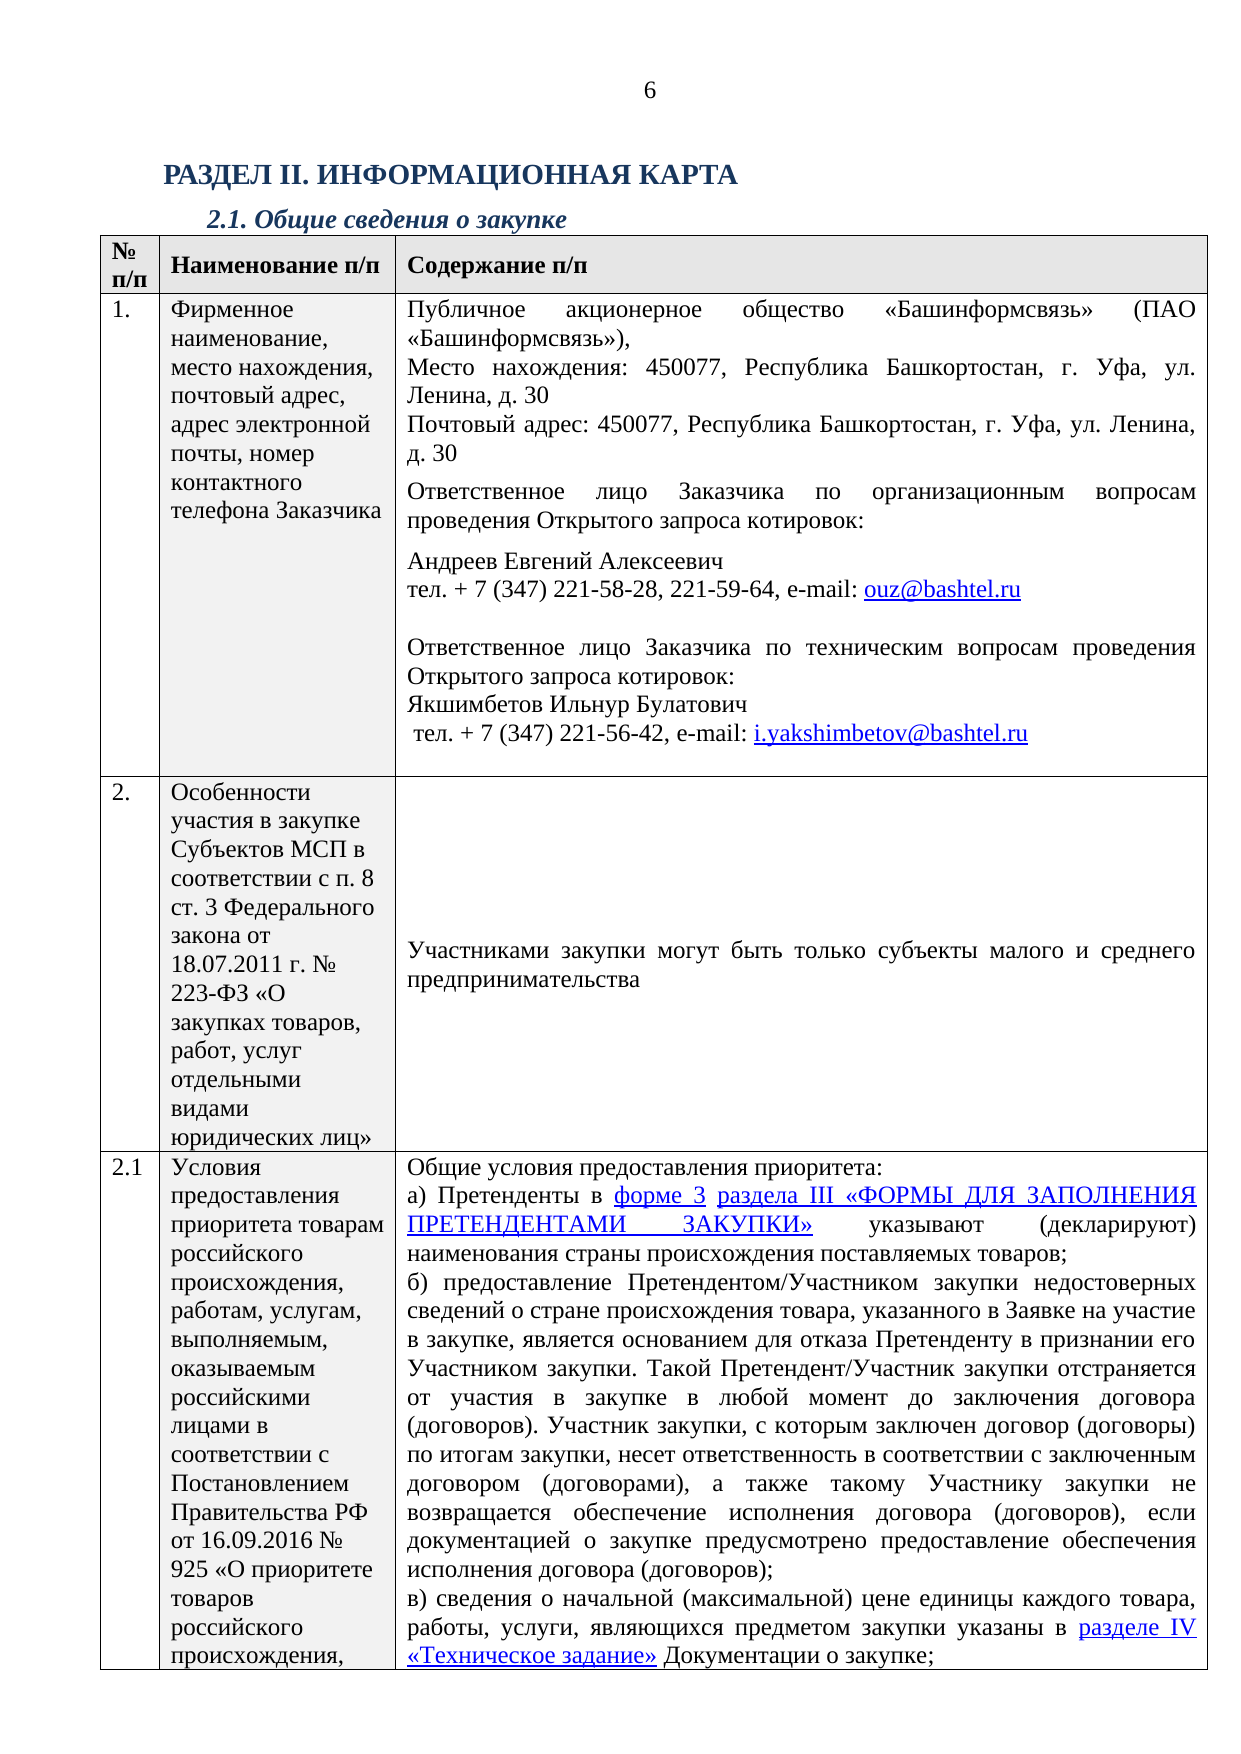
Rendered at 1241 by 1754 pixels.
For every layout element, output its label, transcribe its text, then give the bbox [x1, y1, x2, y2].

table_cell [101, 294, 159, 776]
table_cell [160, 1152, 395, 1669]
table_header Содержание п/п [396, 236, 1207, 293]
table_header Наименование п/п [160, 236, 395, 293]
table_cell Публичное акционерное общество «Башинформсвязь» (ПАО «Башинформсвязь»), Место нахождения: 450077, Республика Башкортостан, г. Уфа, ул. Ленина, д. 30 Почтовый адрес: 450077, Республика Башкортостан, г. Уфа, ул. Ленина, д. 30 Ответственное лицо Заказчика по организационным вопросам проведения Открытого запроса котировок: Андреев Евгений Алексеевич тел. + 7 (347) 221-58-28, 221-59-64, e-mail: ouz@bashtel.ru Ответственное лицо Заказчика по техническим вопросам проведения Открытого запроса котировок: Якшимбетов Ильнур Булатович тел. + 7 (347) 221-56-42, e-mail: i.yakshimbetov@bashtel.ru [396, 294, 1207, 776]
subtitle РАЗДЕЛ II. ИНФОРМАЦИОННАЯ КАРТА [163, 157, 1181, 191]
subtitle 2.1. Общие сведения о закупке [207, 203, 1181, 235]
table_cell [396, 1152, 1207, 1669]
table_cell 2.1 [101, 1152, 159, 1669]
table_cell Фирменное наименование, место нахождения, почтовый адрес, адрес электронной почты, номер контактного телефона Заказчика [160, 294, 395, 776]
table_cell [101, 777, 159, 1151]
table_header № п/п [101, 236, 159, 293]
table_cell Участниками закупки могут быть только субъекты малого и среднего предпринимательства [396, 777, 1207, 1151]
table_cell Особенности участия в закупке Субъектов МСП в соответствии с п. 8 ст. 3 Федерального закона от 18.07.2011 г. № 223-ФЗ «О закупках товаров, работ, услуг отдельными видами юридических лиц» [160, 777, 395, 1151]
